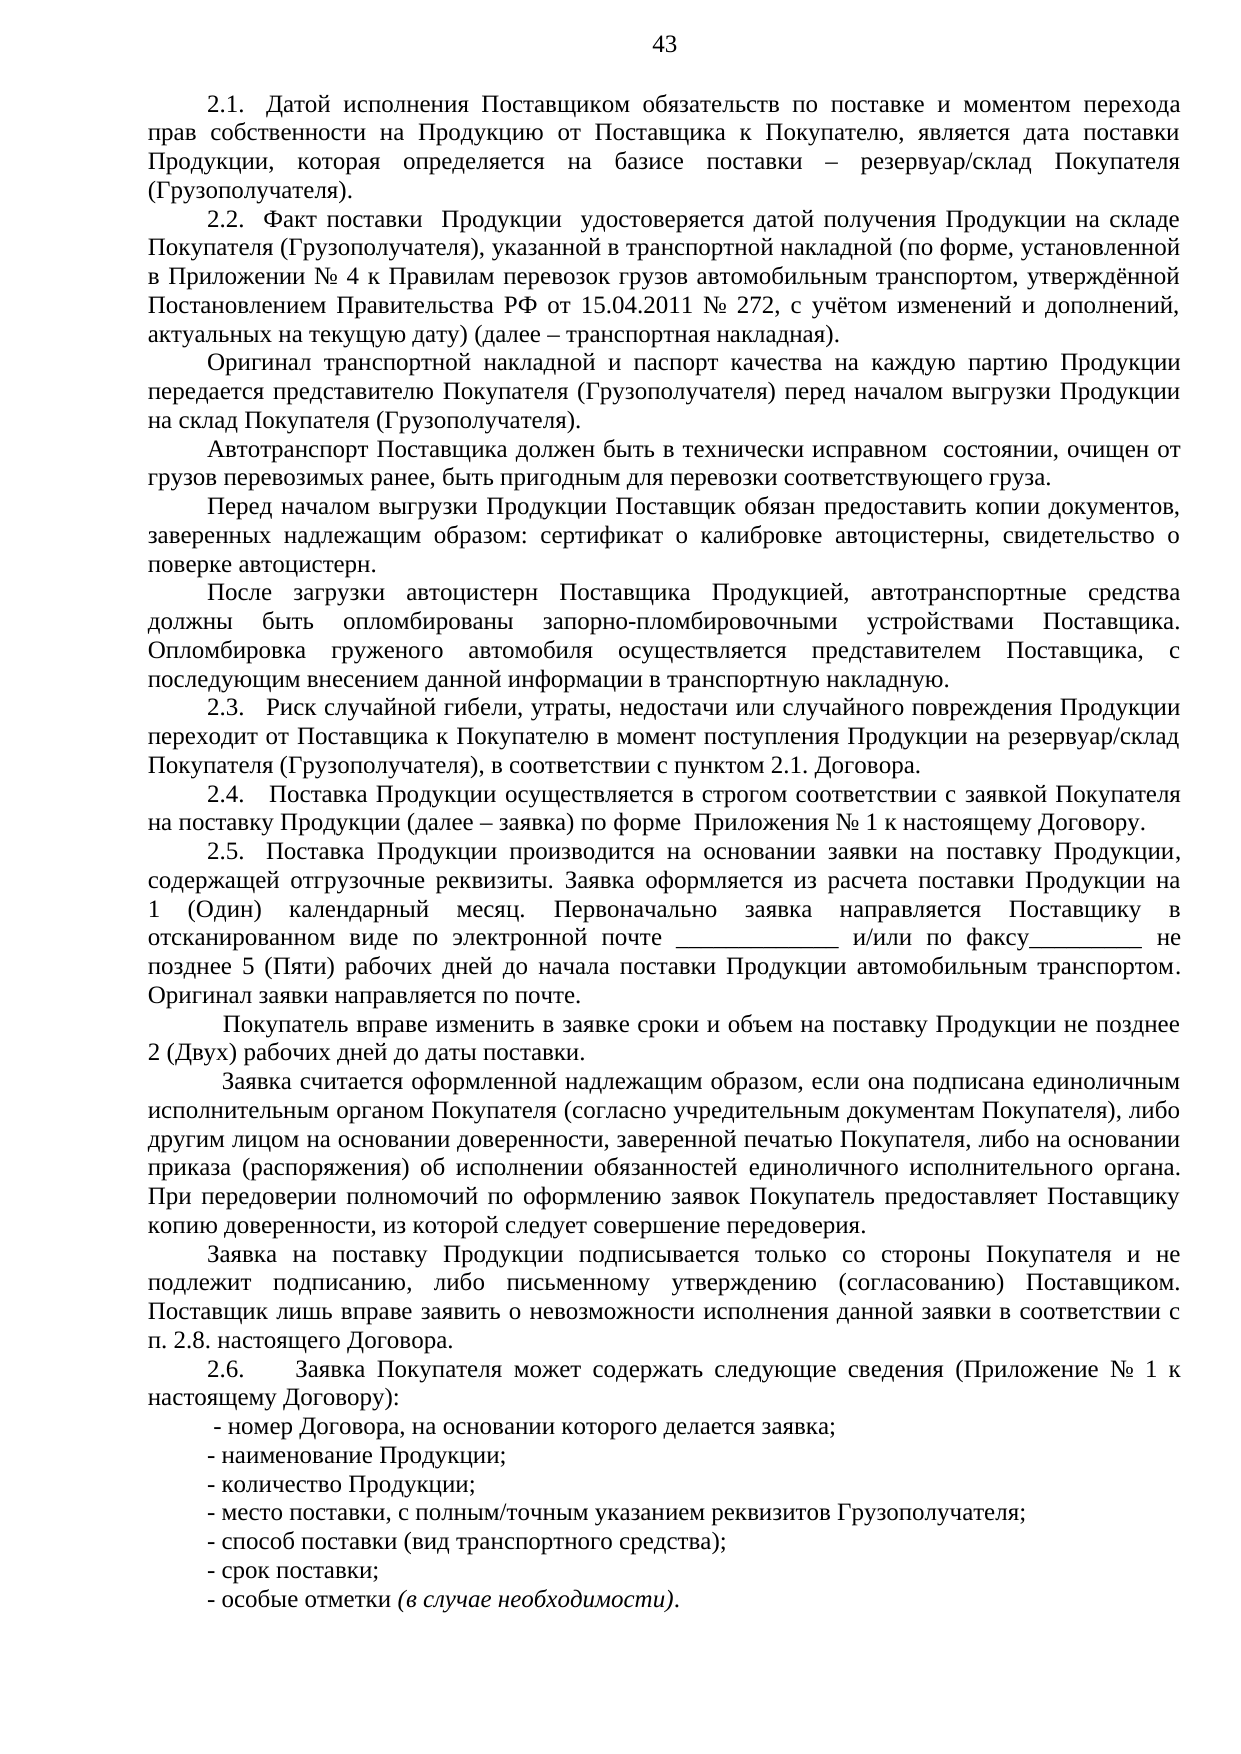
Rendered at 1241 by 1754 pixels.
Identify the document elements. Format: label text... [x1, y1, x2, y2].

text - количество Продукции; [148, 1469, 1181, 1497]
text После загрузки автоцистерн Поставщика Продукцией, автотранспортные средства должны быть опломбированы запорно-пломбировочными устройствами Поставщика. Опломбировка груженого автомобиля осуществляется представителем Поставщика, с последующим внесением данной информации в транспортную накладную. [148, 577, 1181, 692]
list Заявка Покупателя может содержать следующие сведения (Приложение № 1 к настоящему Договору): [148, 1354, 1181, 1411]
text Оригинал транспортной накладной и паспорт качества на каждую партию Продукции передается представителю Покупателя (Грузополучателя) перед началом выгрузки Продукции на склад Покупателя (Грузополучателя). [148, 347, 1181, 434]
text Заявка считается оформленной надлежащим образом, если она подписана единоличным исполнительным органом Покупателя (согласно учредительным документам Покупателя), либо другим лицом на основании доверенности, заверенной печатью Покупателя, либо на основании приказа (распоряжения) об исполнении обязанностей единоличного исполнительного органа. При передоверии полномочий по оформлению заявок Покупатель предоставляет Поставщику копию доверенности, из которой следует совершение передоверия. [148, 1066, 1181, 1239]
text - наименование Продукции; [148, 1440, 1181, 1469]
text Автотранспорт Поставщика должен быть в технически исправном состоянии, очищен от грузов перевозимых ранее, быть пригодным для перевозки соответствующего груза. [148, 434, 1181, 491]
text - особые отметки (в случае необходимости). [148, 1584, 1181, 1612]
list Поставка Продукции производится на основании заявки на поставку Продукции, содержащей отгрузочные реквизиты. Заявка оформляется из расчета поставки Продукции на 1 (Один) календарный месяц. Первоначально заявка направляется Поставщику в отсканированном виде по электронной почте _____________ и/или по факсу_________ не позднее 5 (Пяти) рабочих дней до начала поставки Продукции автомобильным транспортом. Оригинал заявки направляется по почте. [148, 836, 1181, 1009]
text - место поставки, с полным/точным указанием реквизитов Грузополучателя; [148, 1497, 1181, 1526]
text Перед началом выгрузки Продукции Поставщик обязан предоставить копии документов, заверенных надлежащим образом: сертификат о калибровке автоцистерны, свидетельство о поверке автоцистерн. [148, 491, 1181, 577]
text Заявка на поставку Продукции подписывается только со стороны Покупателя и не подлежит подписанию, либо письменному утверждению (согласованию) Поставщиком. Поставщик лишь вправе заявить о невозможности исполнения данной заявки в соответствии с п. 2.8. настоящего Договора. [148, 1239, 1181, 1354]
text 2.4. Поставка Продукции осуществляется в строгом соответствии с заявкой Покупателя на поставку Продукции (далее – заявка) по форме Приложения № 1 к настоящему Договору. [148, 779, 1181, 836]
text - способ поставки (вид транспортного средства); [148, 1526, 1181, 1555]
text - номер Договора, на основании которого делается заявка; [148, 1411, 1181, 1440]
text 2.2. Факт поставки Продукции удостоверяется датой получения Продукции на складе Покупателя (Грузополучателя), указанной в транспортной накладной (по форме, установленной в Приложении № 4 к Правилам перевозок грузов автомобильным транспортом, утверждённой Постановлением Правительства РФ от 15.04.2011 № 272, с учётом изменений и дополнений, актуальных на текущую дату) (далее – транспортная накладная). [148, 204, 1181, 347]
list Риск случайной гибели, утраты, недостачи или случайного повреждения Продукции переходит от Поставщика к Покупателю в момент поступления Продукции на резервуар/склад Покупателя (Грузополучателя), в соответствии с пунктом 2.1. Договора. [148, 692, 1181, 779]
text - срок поставки; [148, 1555, 1181, 1584]
text Покупатель вправе изменить в заявке сроки и объем на поставку Продукции не позднее 2 (Двух) рабочих дней до даты поставки. [148, 1009, 1181, 1066]
list Датой исполнения Поставщиком обязательств по поставке и моментом перехода прав собственности на Продукцию от Поставщика к Покупателю, является дата поставки Продукции, которая определяется на базисе поставки – резервуар/склад Покупателя (Грузополучателя). [148, 89, 1181, 204]
